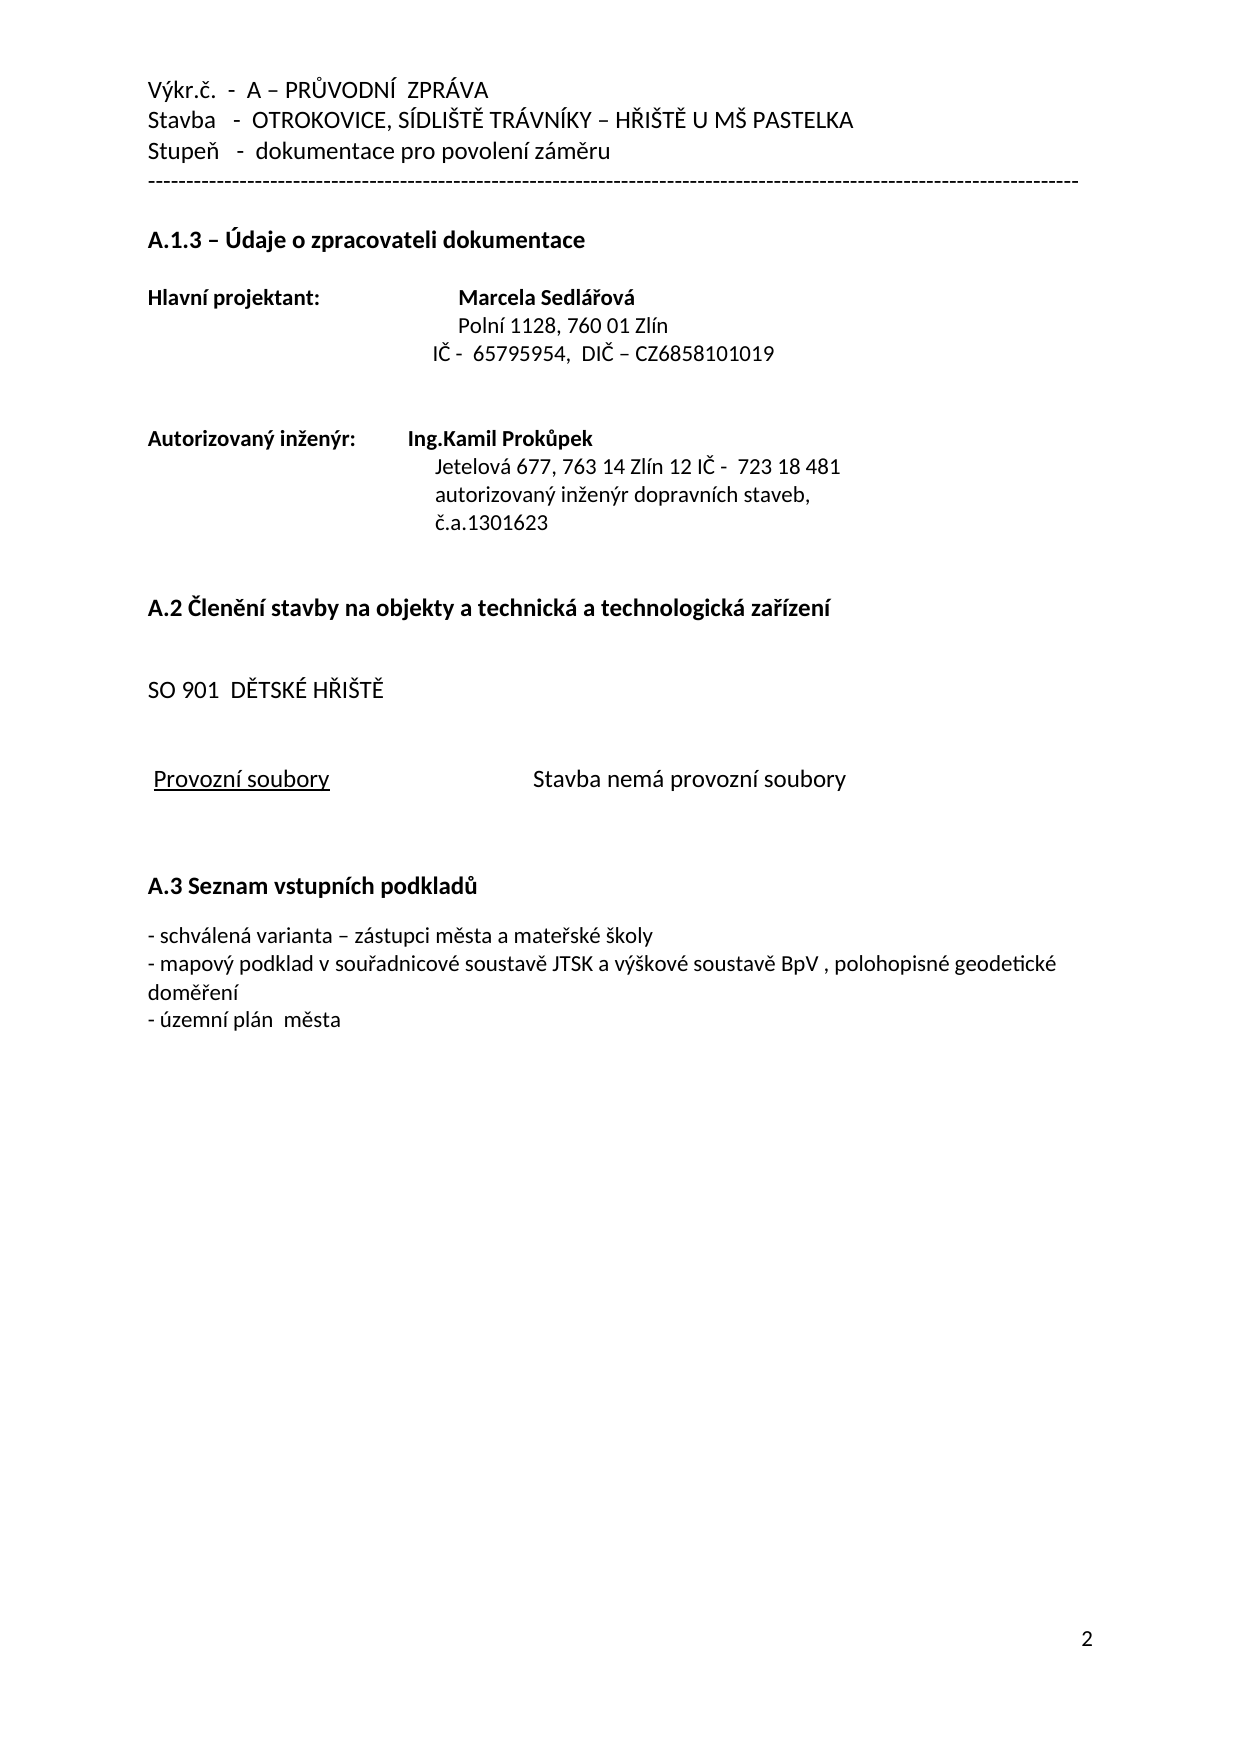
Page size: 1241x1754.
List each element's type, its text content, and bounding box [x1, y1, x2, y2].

text Jetelová 677, 763 14 Zlín 12 IČ - 723 18 481 [399, 452, 1093, 480]
text Provozní soubory Stavba nemá provozní soubory [148, 763, 1093, 793]
text A.1.3 – Údaje o zpracovateli dokumentace [148, 224, 1093, 255]
text č.a.1301623 [399, 508, 1093, 536]
text Hlavní projektant: Marcela Sedlářová [148, 283, 1093, 311]
text SO 901 DĚTSKÉ HŘIŠTĚ [148, 674, 1093, 704]
text A.2 Členění stavby na objekty a technická a technologická zařízení [148, 592, 1093, 623]
text autorizovaný inženýr dopravních staveb, [399, 480, 1093, 508]
text Polní 1128, 760 01 Zlín [443, 311, 1093, 339]
text - mapový podklad v souřadnicové soustavě JTSK a výškové soustavě BpV , polohopisné geodetické doměření [148, 949, 1093, 1006]
text - schválená varianta – zástupci města a mateřské školy [148, 922, 1093, 949]
text Autorizovaný inženýr: Ing.Kamil Prokůpek [148, 424, 1093, 452]
text A.3 Seznam vstupních podkladů [148, 870, 1093, 901]
text IČ - 65795954, DIČ – CZ6858101019 [185, 339, 1093, 367]
text - územní plán města [148, 1006, 1093, 1034]
